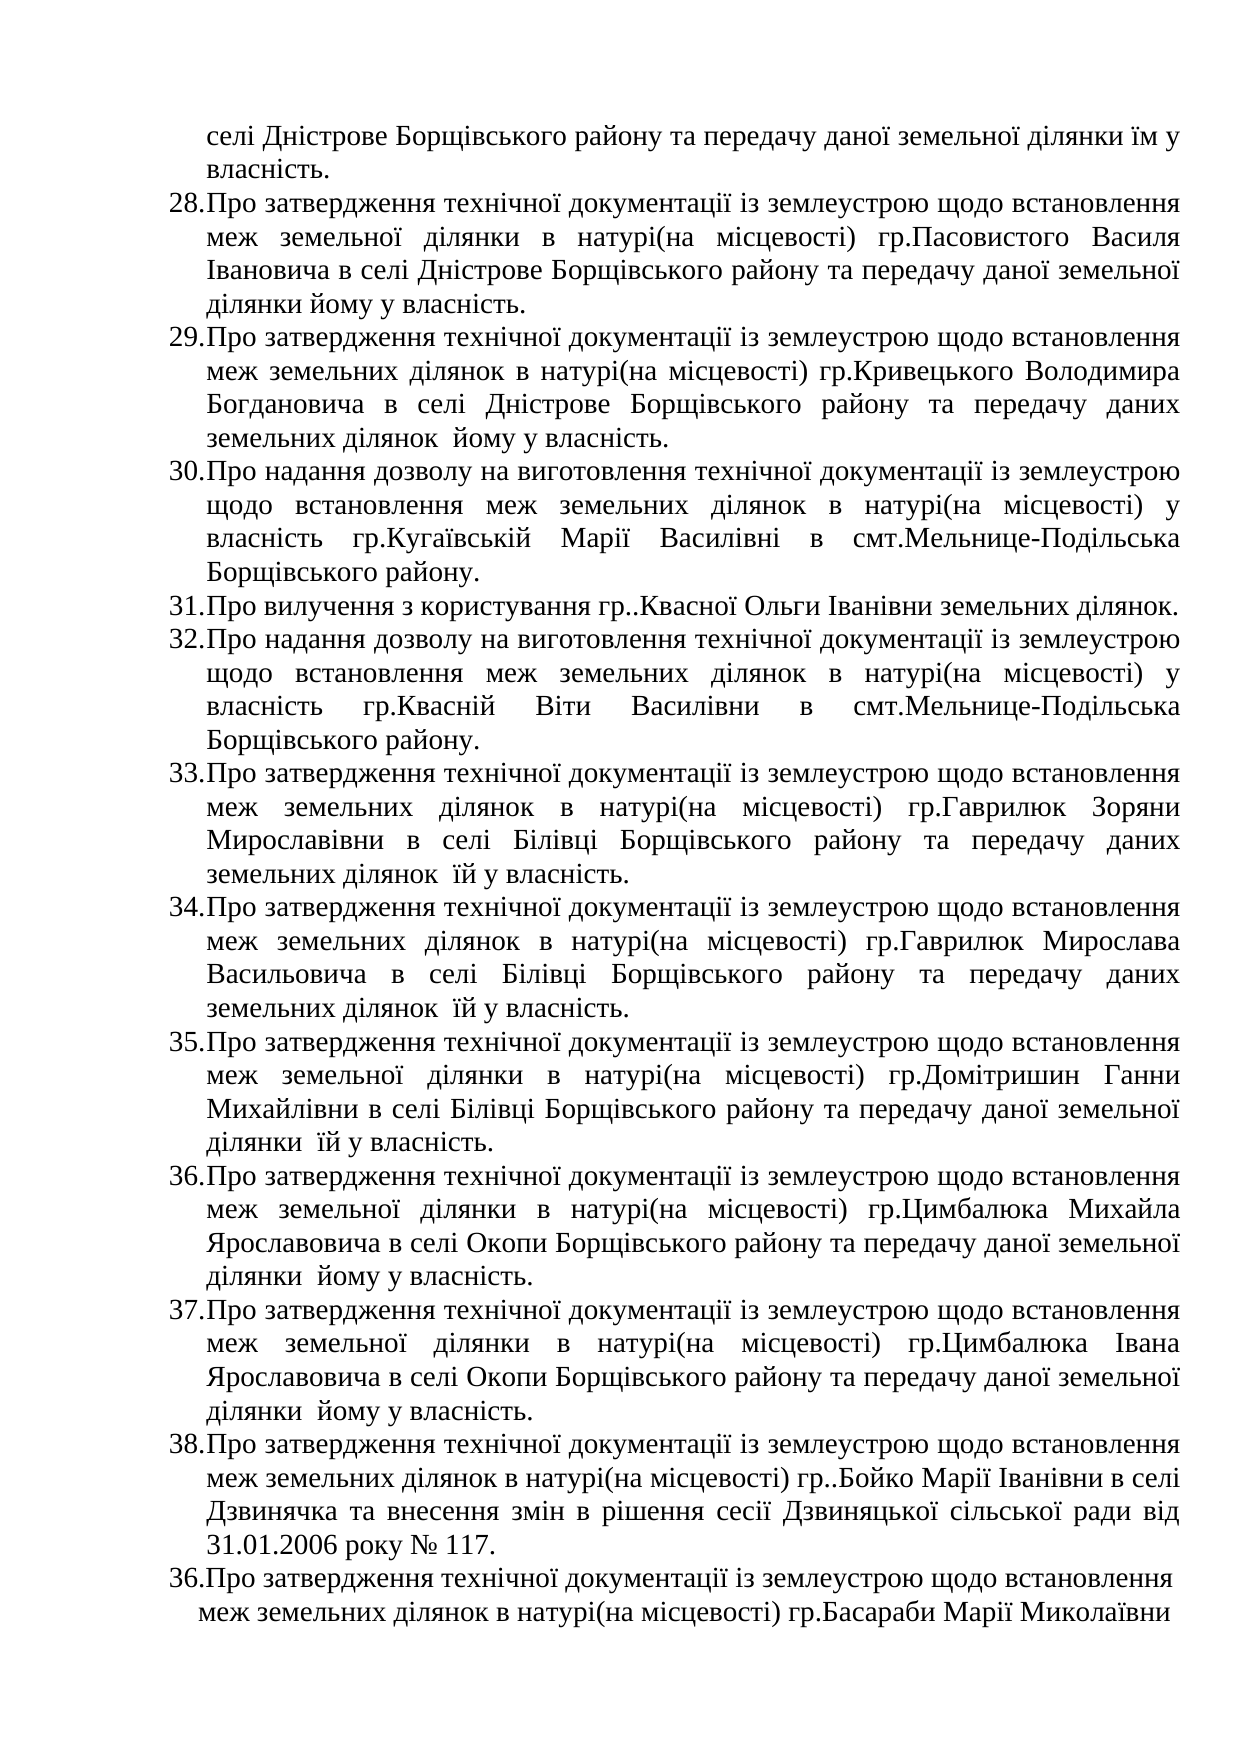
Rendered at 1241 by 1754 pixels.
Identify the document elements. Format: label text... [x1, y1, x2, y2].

list Про затвердження технічної документації із землеустрою щодо встановлення меж земельних ділянок в натурі(на місцевості) гр..Бойко Марії Іванівни в селі Дзвинячка та внесення змін в рішення сесії Дзвиняцької сільської ради від 31.01.2006 року № 117. [169, 1426, 1181, 1560]
list Про вилучення з користування гр..Квасної Ольги Іванівни земельних ділянок. [169, 588, 1181, 621]
list Про надання дозволу на виготовлення технічної документації із землеустрою щодо встановлення меж земельних ділянок в натурі(на місцевості) у власність гр.Квасній Віти Василівни в смт.Мельнице-Подільська Борщівського району. [169, 621, 1181, 755]
list Про затвердження технічної документації із землеустрою щодо встановлення меж земельної ділянки в натурі(на місцевості) гр.Пасовистого Василя Івановича в селі Дністрове Борщівського району та передачу даної земельної ділянки йому у власність. [169, 185, 1181, 319]
list Про затвердження технічної документації із землеустрою щодо встановлення меж земельних ділянок в натурі(на місцевості) гр.Гаврилюк Зоряни Мирославівни в селі Білівці Борщівського району та передачу даних земельних ділянок їй у власність. [169, 755, 1181, 889]
text меж земельних ділянок в натурі(на місцевості) гр.Басараби Марії Миколаївни [169, 1594, 1181, 1627]
list Про затвердження технічної документації із землеустрою щодо встановлення меж земельної ділянки в натурі(на місцевості) гр.Цимбалюка Михайла Ярославовича в селі Окопи Борщівського району та передачу даної земельної ділянки йому у власність. [169, 1158, 1181, 1292]
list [169, 118, 1181, 185]
list Про затвердження технічної документації із землеустрою щодо встановлення меж земельних ділянок в натурі(на місцевості) гр.Гаврилюк Мирослава Васильовича в селі Білівці Борщівського району та передачу даних земельних ділянок їй у власність. [169, 889, 1181, 1024]
text 36.Про затвердження технічної документації із землеустрою щодо встановлення [169, 1560, 1181, 1594]
list Про надання дозволу на виготовлення технічної документації із землеустрою щодо встановлення меж земельних ділянок в натурі(на місцевості) у власність гр.Кугаївській Марії Василівні в смт.Мельнице-Подільська Борщівського району. [169, 453, 1181, 588]
list Про затвердження технічної документації із землеустрою щодо встановлення меж земельної ділянки в натурі(на місцевості) гр.Цимбалюка Івана Ярославовича в селі Окопи Борщівського району та передачу даної земельної ділянки йому у власність. [169, 1292, 1181, 1426]
list Про затвердження технічної документації із землеустрою щодо встановлення меж земельних ділянок в натурі(на місцевості) гр.Кривецького Володимира Богдановича в селі Дністрове Борщівського району та передачу даних земельних ділянок йому у власність. [169, 319, 1181, 453]
list Про затвердження технічної документації із землеустрою щодо встановлення меж земельної ділянки в натурі(на місцевості) гр.Домітришин Ганни Михайлівни в селі Білівці Борщівського району та передачу даної земельної ділянки їй у власність. [169, 1024, 1181, 1158]
